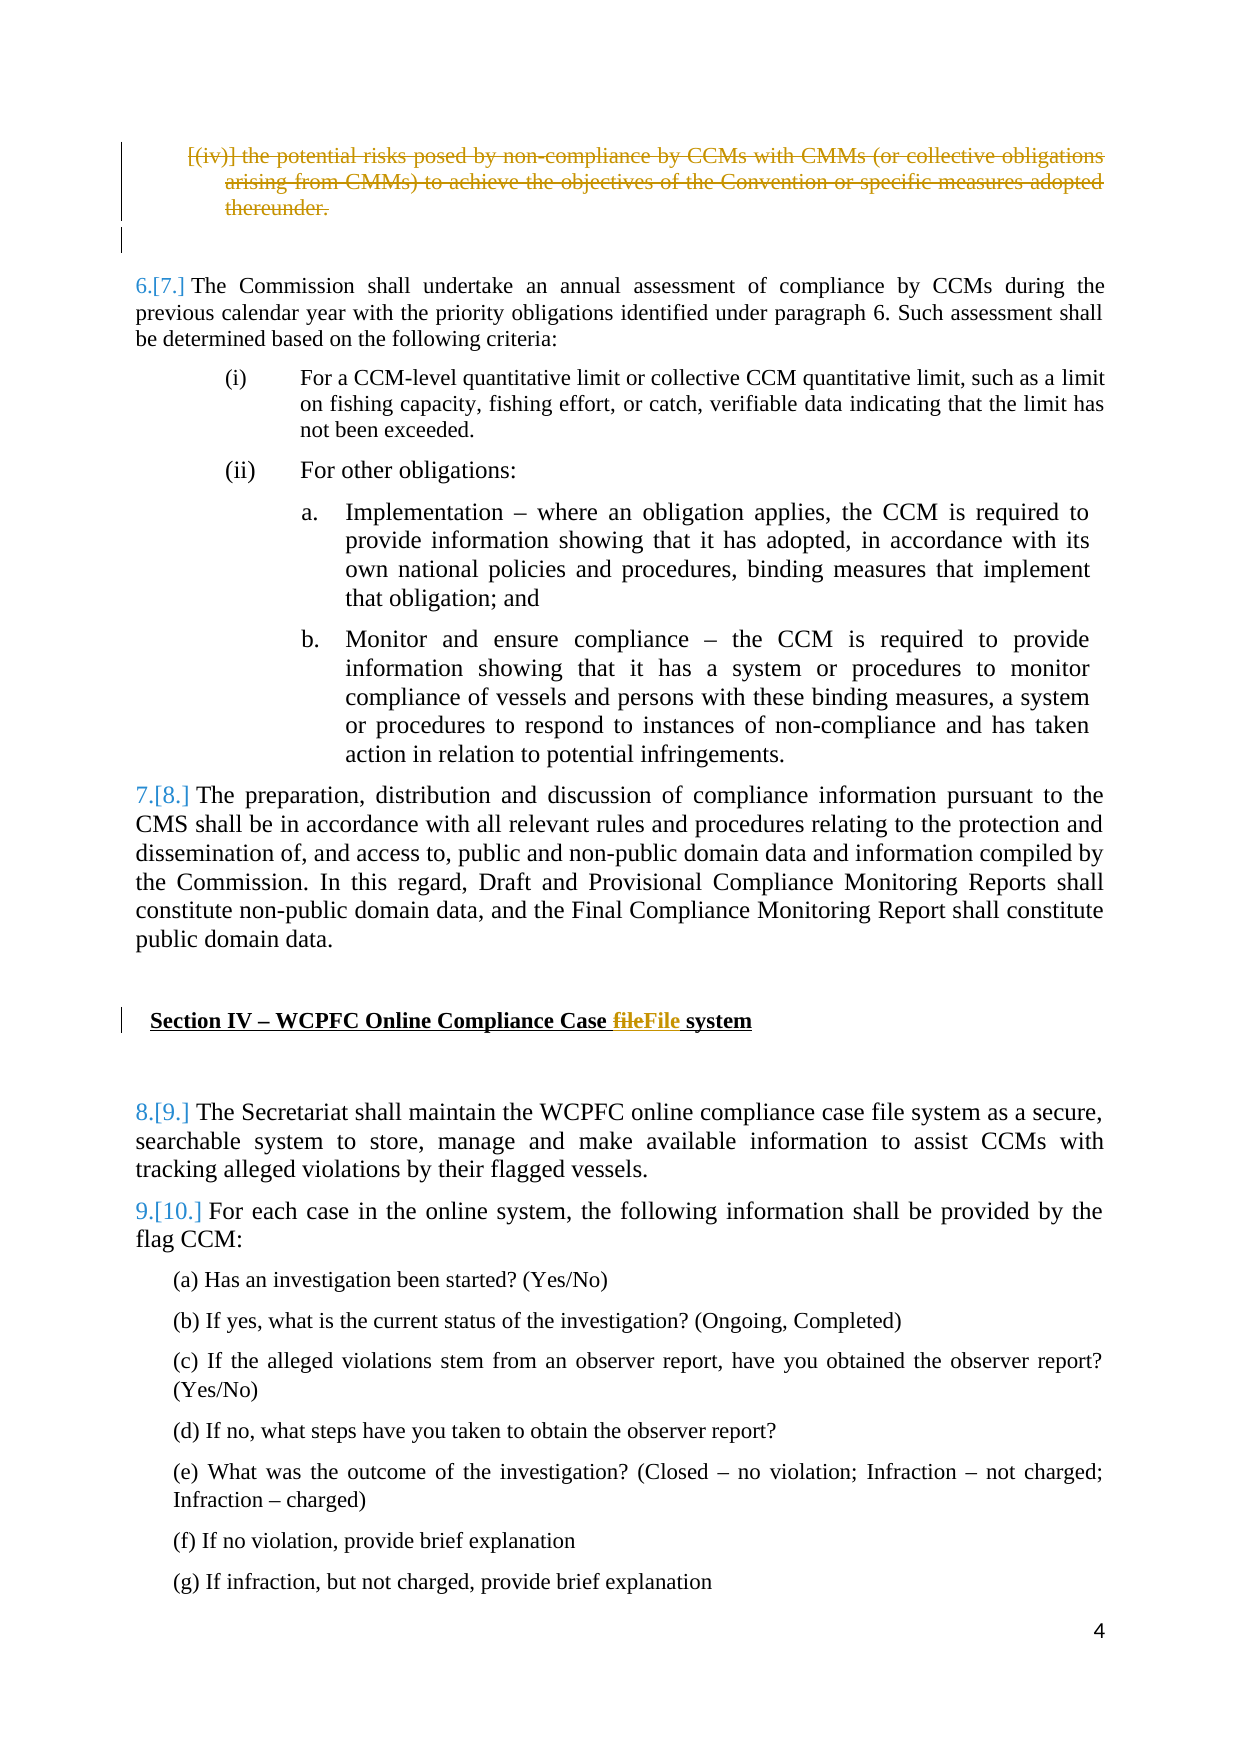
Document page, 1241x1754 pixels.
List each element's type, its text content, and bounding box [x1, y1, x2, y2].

text (a) Has an investigation been started? (Yes/No) [173, 1266, 1105, 1292]
text Section IV – WCPFC Online Compliance Case system [150, 1007, 1105, 1033]
list The Secretariat shall maintain the WCPFC online compliance case file system as a secure, searchable system to store, manage and make available information to assist CCMs with tracking alleged violations by their flagged vessels. [135, 1097, 1105, 1183]
text (d) If no, what steps have you taken to obtain the observer report? [173, 1417, 1105, 1443]
list The preparation, distribution and discussion of compliance information pursuant to the CMS shall be in accordance with all relevant rules and procedures relating to the protection and dissemination of, and access to, public and non-public domain data and information compiled by the Commission. In this regard, Draft and Provisional Compliance Monitoring Reports shall constitute non-public domain data, and the Final Compliance Monitoring Report shall constitute public domain data. [135, 781, 1105, 953]
text (b) If yes, what is the current status of the investigation? (Ongoing, Completed) [173, 1307, 1105, 1333]
list For a CCM-level quantitative limit or collective CCM quantitative limit, such as a limit on fishing capacity, fishing effort, or catch, verifiable data indicating that the limit has not been exceeded. [225, 364, 1105, 443]
list For other obligations: [225, 455, 1104, 484]
text (g) If infraction, but not charged, provide brief explanation [173, 1568, 1105, 1594]
list Monitor and ensure compliance – the CCM is required to provide information showing that it has a system or procedures to monitor compliance of vessels and persons with these binding measures, a system or procedures to respond to instances of non-compliance and has taken action in relation to potential infringements. [301, 624, 1091, 768]
list The Commission shall undertake an annual assessment of compliance by CCMs during the previous calendar year with the priority obligations identified under paragraph 6. Such assessment shall be determined based on the following criteria: [135, 272, 1105, 351]
list Implementation – where an obligation applies, the CCM is required to provide information showing that it has adopted, in accordance with its own national policies and procedures, binding measures that implement that obligation; and [301, 497, 1091, 612]
text (e) What was the outcome of the investigation? (Closed – no violation; Infraction – not charged; Infraction – charged) [173, 1458, 1105, 1513]
text (f) If no violation, provide brief explanation [173, 1527, 1105, 1554]
list For each case in the online system, the following information shall be provided by the flag CCM: [135, 1196, 1105, 1253]
text (c) If the alleged violations stem from an observer report, have you obtained the observer report? (Yes/No) [173, 1348, 1105, 1402]
